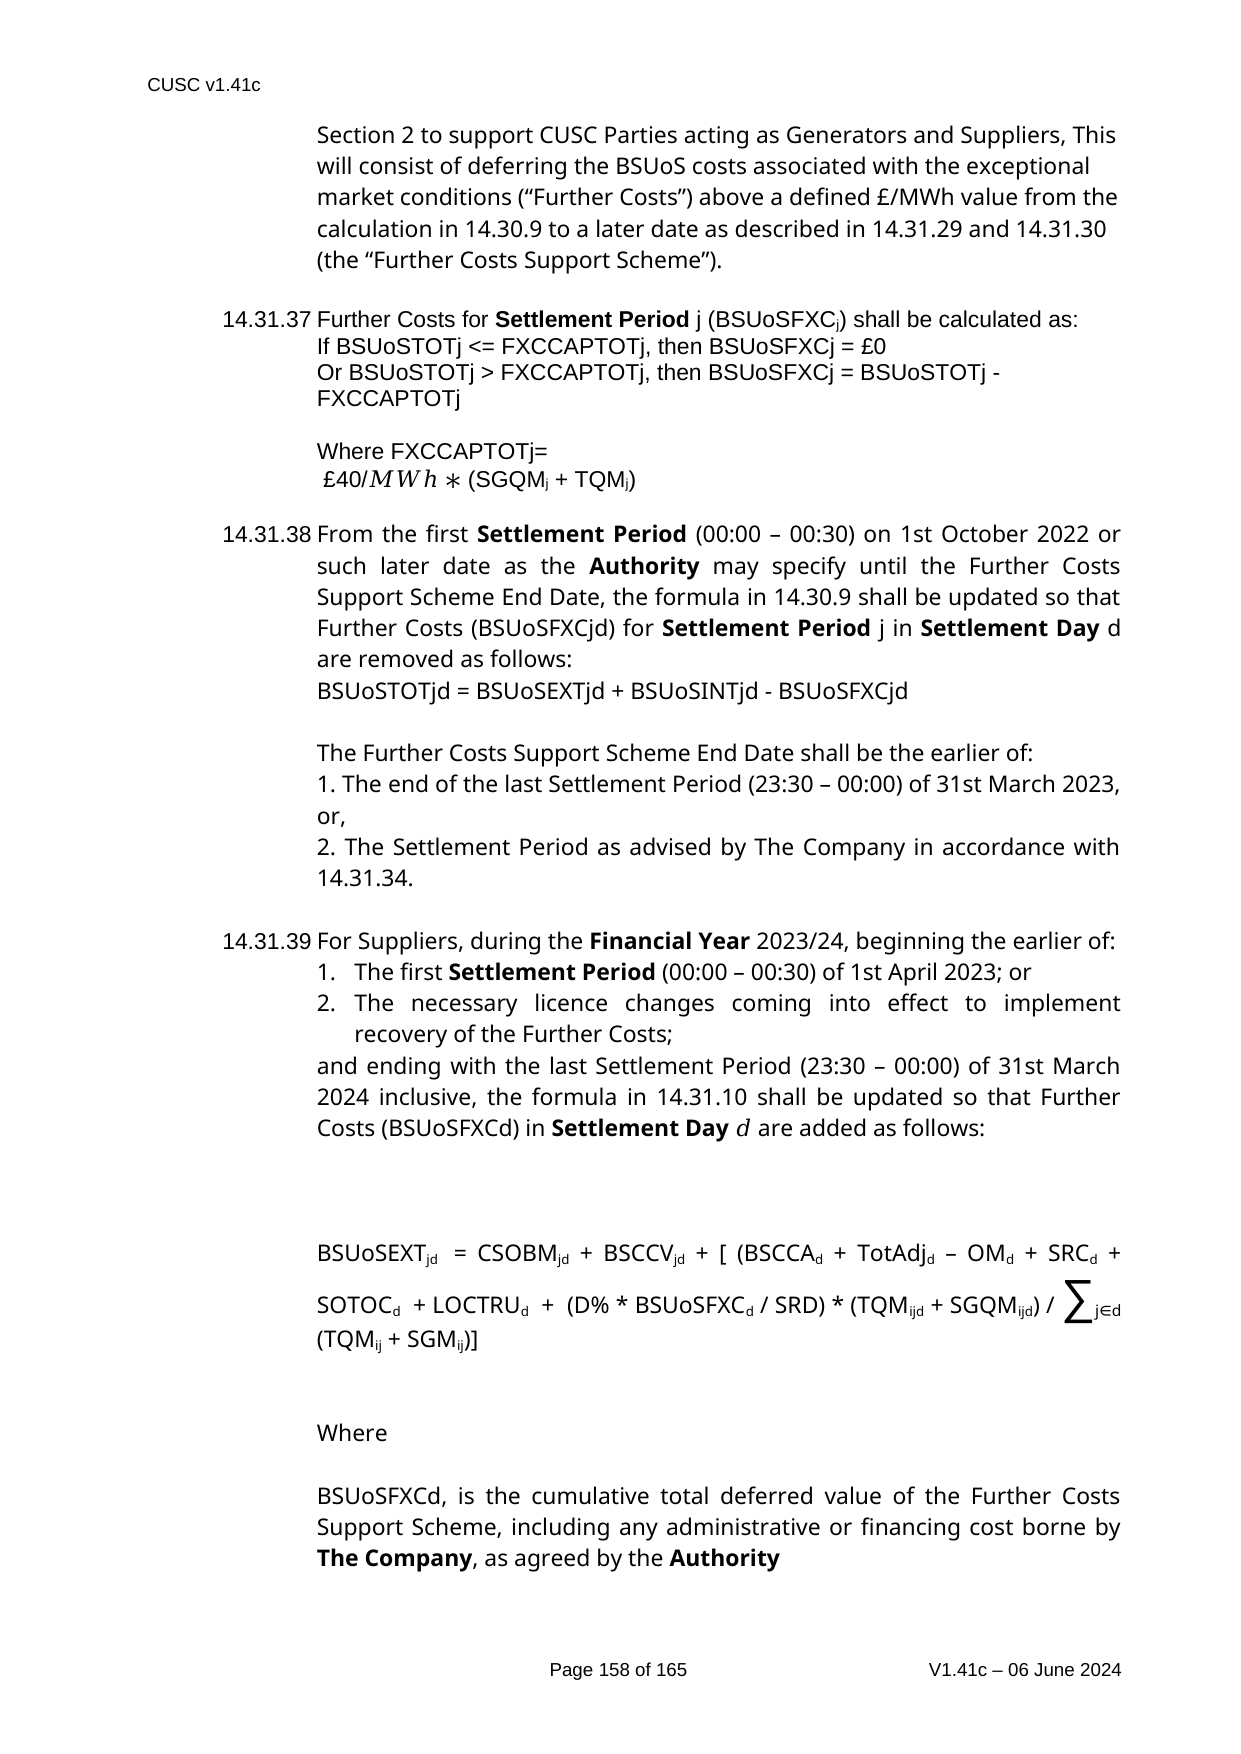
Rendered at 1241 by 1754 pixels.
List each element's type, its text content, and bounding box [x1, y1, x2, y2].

text BSUoSFXCd, is the cumulative total deferred value of the Further Costs Support Scheme, including any administrative or financing cost borne by The Company, as agreed by the Authority [317, 1480, 1121, 1573]
text BSUoSEXTjd = CSOBMjd + BSCCVjd + [ (BSCCAd + TotAdjd – OMd + SRCd + SOTOCd + LOCTRUd + (D% * BSUoSFXCd / SRD) * (TQMijd + SGQMijd) / ∑j∈d (TQMij + SGMij)] [317, 1237, 1121, 1355]
list From the first Settlement Period (00:00 – 00:30) on 1st October 2022 or such later date as the Authority may specify until the Further Costs Support Scheme End Date, the formula in 14.30.9 shall be updated so that Further Costs (BSUoSFXCjd) for Settlement Period j in Settlement Day d are removed as follows: [222, 518, 1121, 674]
text The Further Costs Support Scheme End Date shall be the earlier of: [317, 737, 1121, 768]
list If BSUoSTOTj <= FXCCAPTOTj, then BSUoSFXCj = £0 Or BSUoSTOTj > FXCCAPTOTj, then BSUoSFXCj = BSUoSTOTj - FXCCAPTOTj [317, 333, 1121, 412]
text and ending with the last Settlement Period (23:30 – 00:00) of 31st March 2024 inclusive, the formula in 14.31.10 shall be updated so that Further Costs (BSUoSFXCd) in Settlement Day 𝑑 are added as follows: [317, 1049, 1121, 1143]
list Where FXCCAPTOTj= [317, 438, 1121, 464]
list Further Costs for Settlement Period j (BSUoSFXCj) shall be calculated as: [222, 306, 1121, 333]
text Where [317, 1417, 1121, 1448]
list £40/𝑀𝑊ℎ ∗ (SGQMj + TQMj) [317, 464, 1121, 492]
text BSUoSTOTjd = BSUoSEXTjd + BSUoSINTjd - BSUoSFXCjd [317, 674, 1121, 706]
list For Suppliers, during the Financial Year 2023/24, beginning the earlier of: [222, 924, 1121, 956]
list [222, 119, 1121, 275]
list The necessary licence changes coming into effect to implement recovery of the Further Costs; [317, 987, 1121, 1049]
list The first Settlement Period (00:00 – 00:30) of 1st April 2023; or [317, 956, 1121, 987]
text 2. The Settlement Period as advised by The Company in accordance with 14.31.34. [317, 831, 1121, 893]
text 1. The end of the last Settlement Period (23:30 – 00:00) of 31st March 2023, or, [317, 768, 1121, 831]
